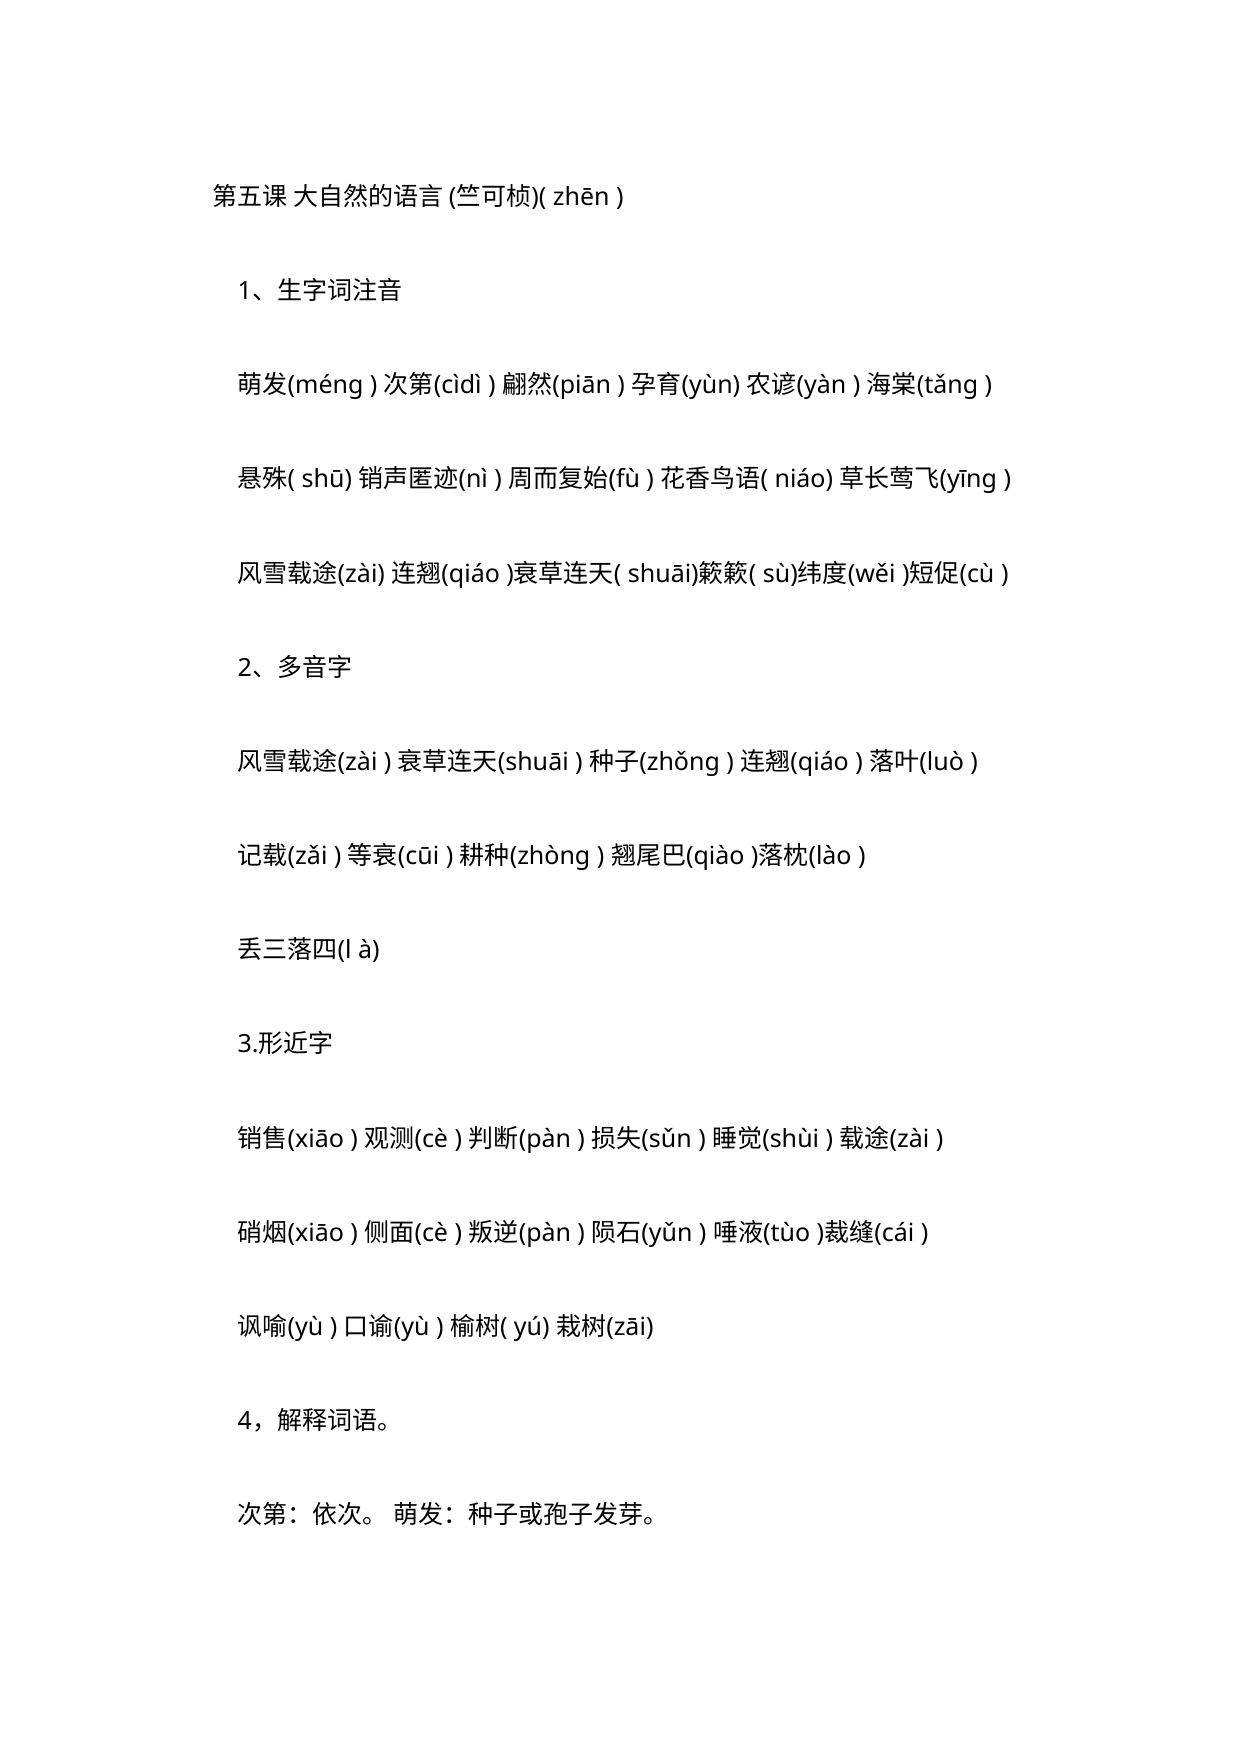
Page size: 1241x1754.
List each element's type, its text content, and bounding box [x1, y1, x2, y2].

text 次第：依次。 萌发：种子或孢子发芽。 [187, 1480, 1053, 1545]
text 3.形近字 [187, 1009, 1053, 1074]
text 1、生字词注音 [187, 256, 1053, 321]
text 丢三落四(l à) [187, 915, 1053, 980]
text 销售(xiāo ) 观测(cè ) 判断(pàn ) 损失(sǔn ) 睡觉(shùi ) 载途(zài ) [187, 1104, 1053, 1169]
text 悬殊( shū) 销声匿迹(nì ) 周而复始(fù ) 花香鸟语( niáo) 草长莺飞(yīng ) [187, 444, 1053, 509]
text 风雪载途(zài ) 衰草连天(shuāi ) 种子(zhǒng ) 连翘(qiáo ) 落叶(luò ) [187, 727, 1053, 792]
text 记载(zǎi ) 等衰(cūi ) 耕种(zhòng ) 翘尾巴(qiào )落枕(lào ) [187, 821, 1053, 886]
text 2、多音字 [187, 633, 1053, 698]
text 第五课 大自然的语言 (竺可桢)( zhēn ) [187, 162, 1053, 227]
text 硝烟(xiāo ) 侧面(cè ) 叛逆(pàn ) 陨石(yǔn ) 唾液(tùo )裁缝(cái ) [187, 1198, 1053, 1263]
text 萌发(méng ) 次第(cìdì ) 翩然(piān ) 孕育(yùn) 农谚(yàn ) 海棠(tǎng ) [187, 350, 1053, 415]
text 风雪载途(zài) 连翘(qiáo )衰草连天( shuāi)簌簌( sù)纬度(wěi )短促(cù ) [187, 539, 1053, 604]
text 讽喻(yù ) 口谕(yù ) 榆树( yú) 栽树(zāi) [187, 1292, 1053, 1357]
text 4，解释词语。 [187, 1386, 1053, 1451]
